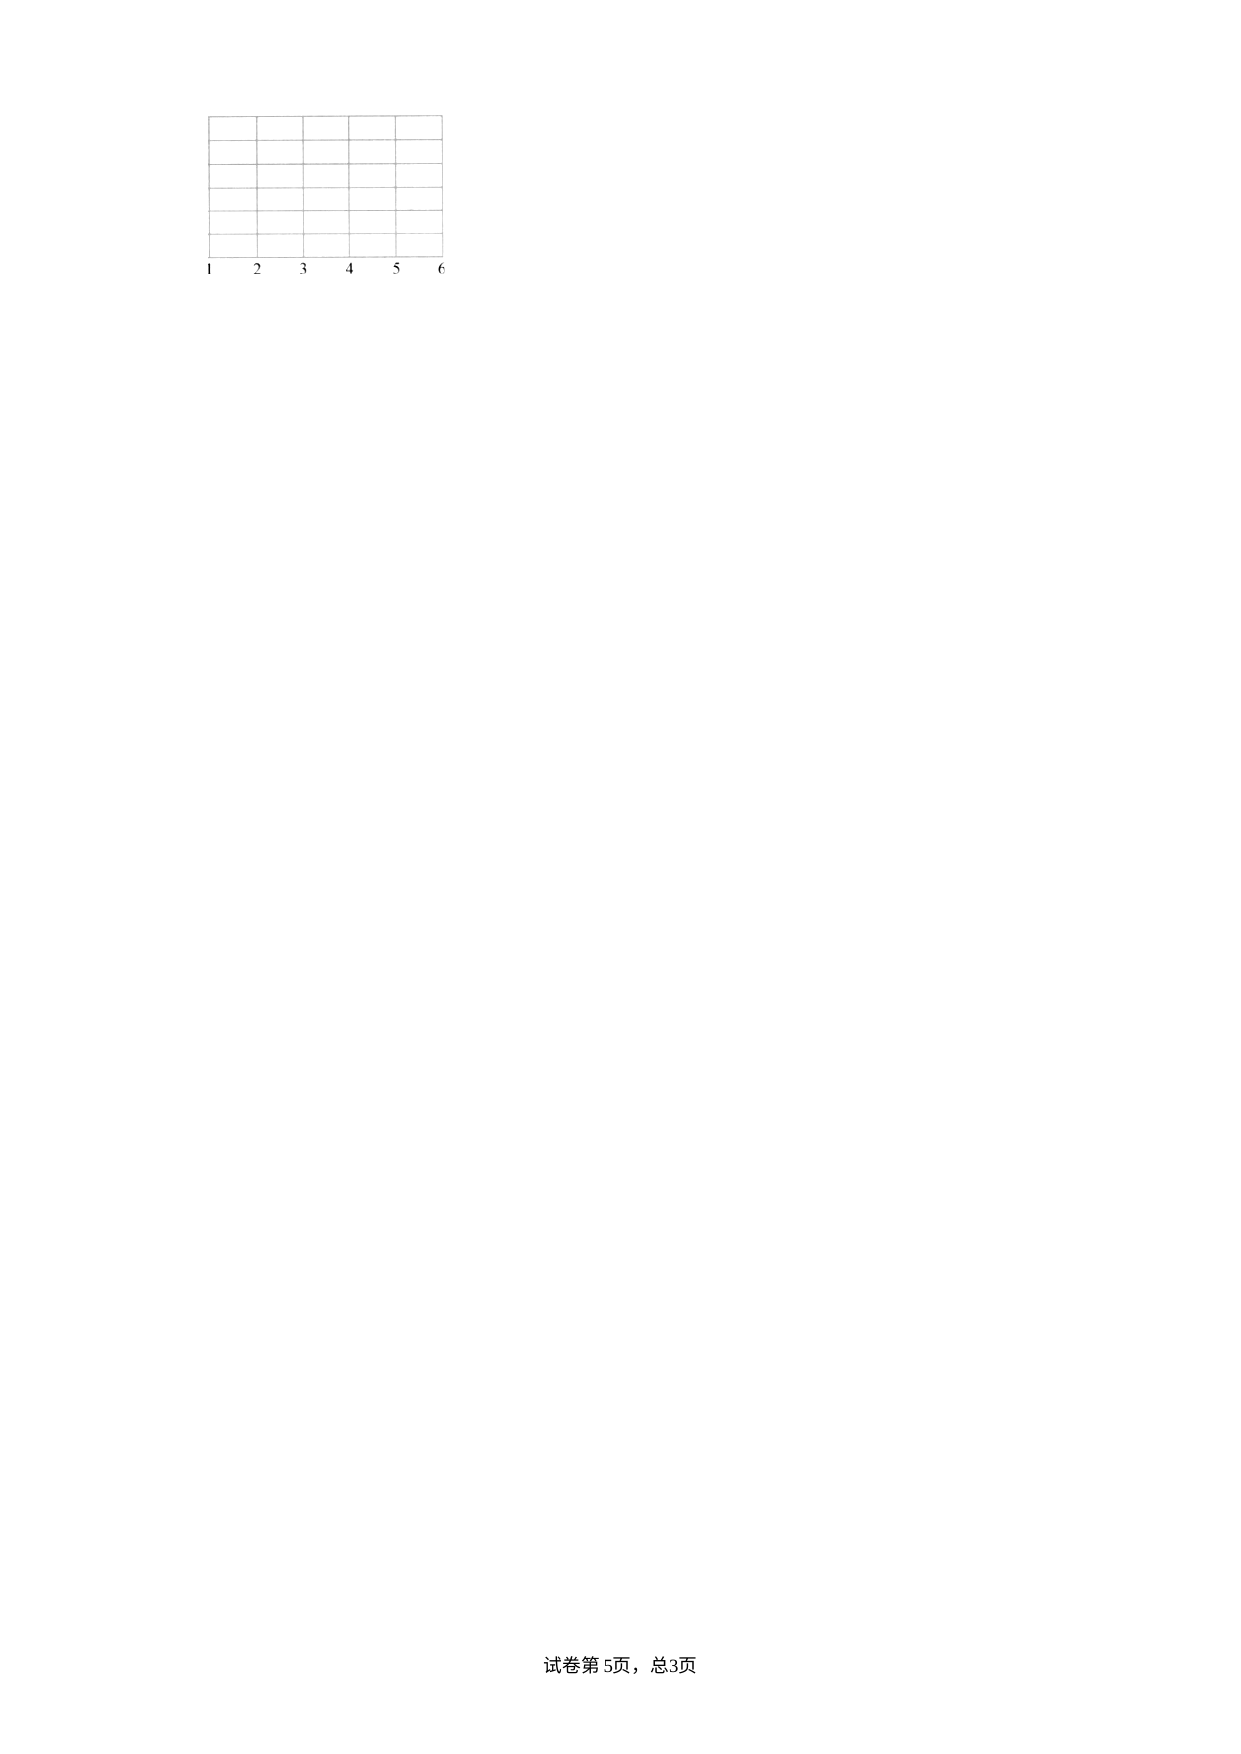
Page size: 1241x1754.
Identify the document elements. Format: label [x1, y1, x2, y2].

picture [208, 108, 445, 274]
